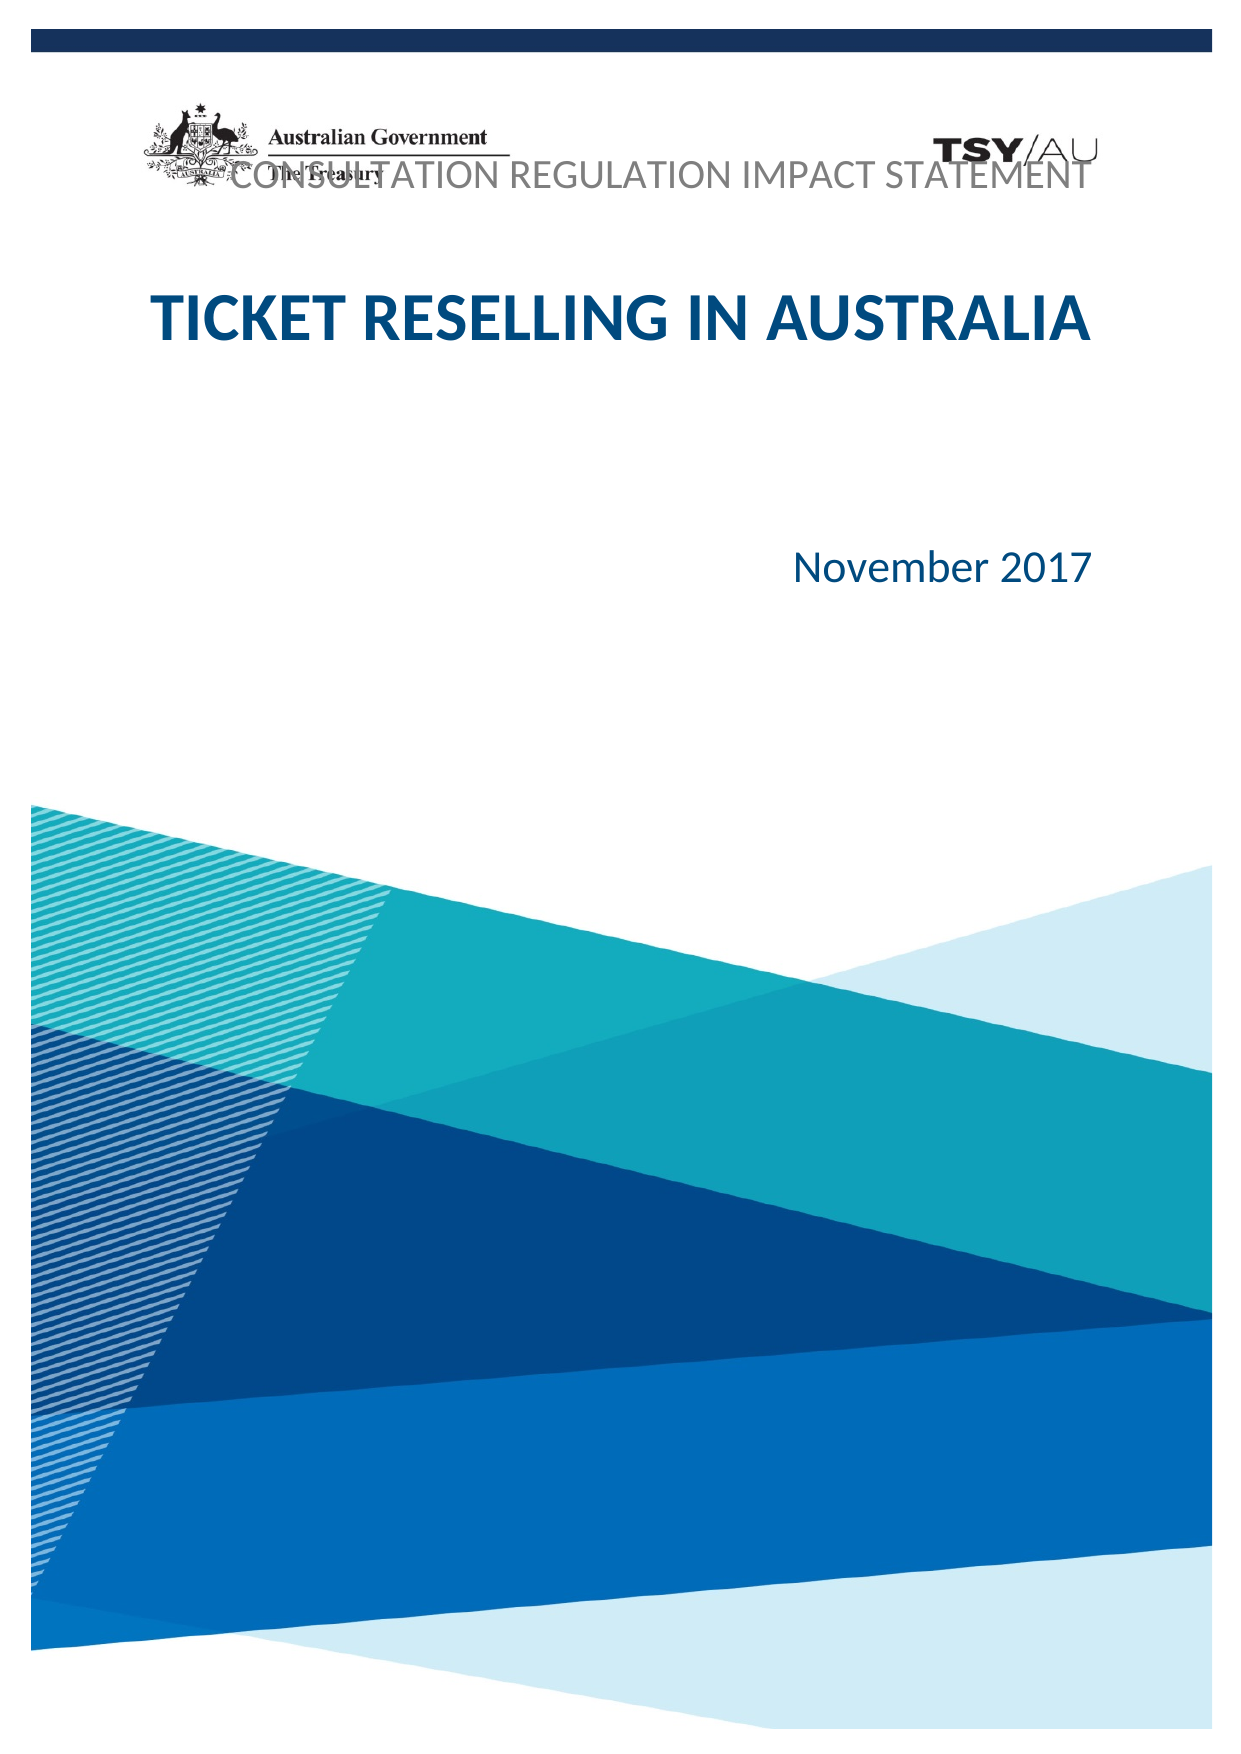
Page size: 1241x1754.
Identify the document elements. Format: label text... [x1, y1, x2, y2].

picture [31, 29, 1213, 207]
subtitle Consultation Regulation Impact Statement [148, 148, 1092, 198]
title Ticket Reselling in Australia [148, 273, 1092, 357]
text November 2017 [148, 538, 1092, 594]
picture [31, 797, 1213, 1729]
